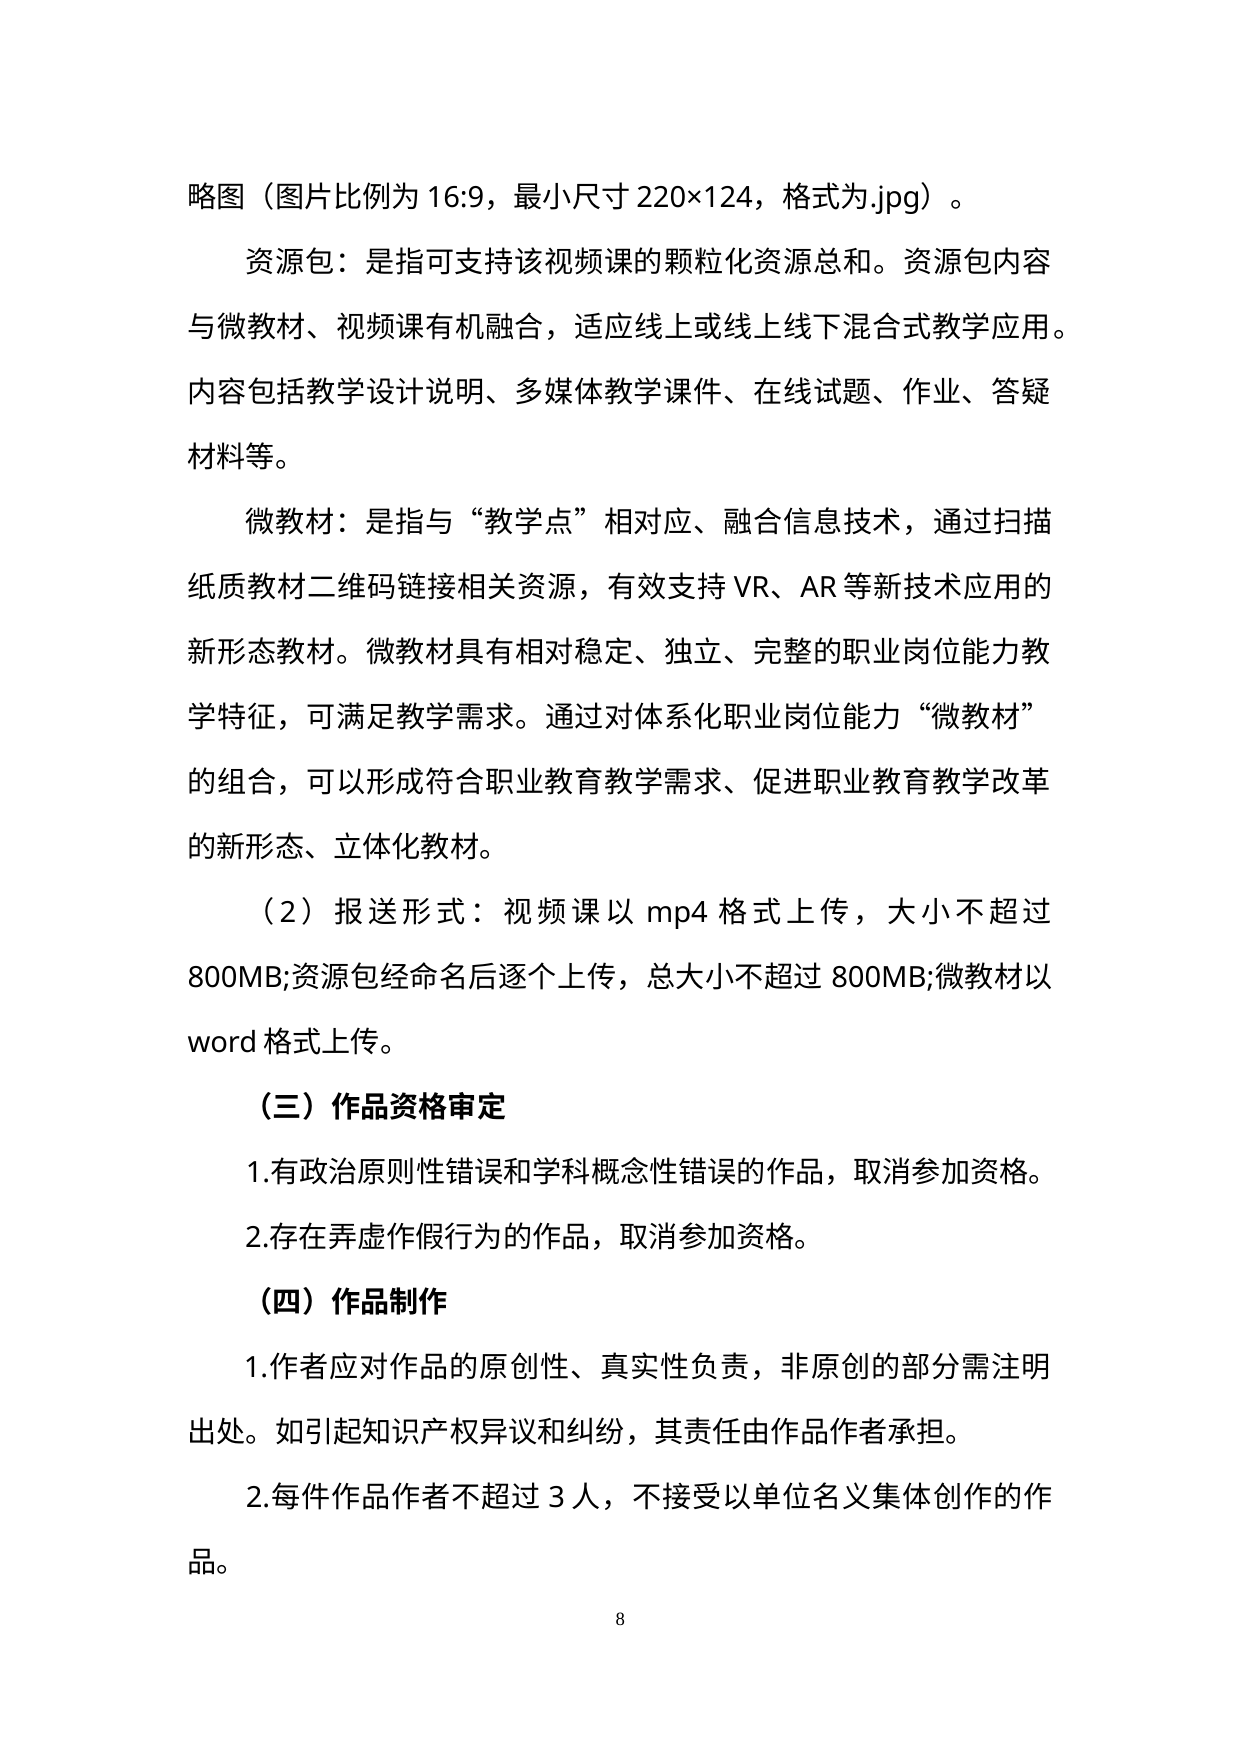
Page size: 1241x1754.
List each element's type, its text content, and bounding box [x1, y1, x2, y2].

text 1.有政治原则性错误和学科概念性错误的作品，取消参加资格。 [187, 1137, 1053, 1202]
text （四）作品制作 [187, 1267, 1053, 1332]
text （三）作品资格审定 [187, 1072, 1053, 1137]
text 2.存在弄虚作假行为的作品，取消参加资格。 [187, 1202, 1053, 1267]
text 资源包：是指可支持该视频课的颗粒化资源总和。资源包内容与微教材、视频课有机融合，适应线上或线上线下混合式教学应用。内容包括教学设计说明、多媒体教学课件、在线试题、作业、答疑材料等。 [187, 227, 1053, 487]
text 微教材：是指与“教学点”相对应、融合信息技术，通过扫描纸质教材二维码链接相关资源，有效支持VR、AR等新技术应用的新形态教材。微教材具有相对稳定、独立、完整的职业岗位能力教学特征，可满足教学需求。通过对体系化职业岗位能力“微教材”的组合，可以形成符合职业教育教学需求、促进职业教育教学改革的新形态、立体化教材。 [187, 487, 1053, 877]
text （2）报送形式：视频课以mp4格式上传，大小不超过800MB;资源包经命名后逐个上传，总大小不超过800MB;微教材以word格式上传。 [187, 877, 1053, 1072]
text 1.作者应对作品的原创性、真实性负责，非原创的部分需注明出处。如引起知识产权异议和纠纷，其责任由作品作者承担。 [187, 1332, 1053, 1462]
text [187, 162, 1053, 227]
text 2.每件作品作者不超过3人，不接受以单位名义集体创作的作品。 [187, 1462, 1053, 1592]
